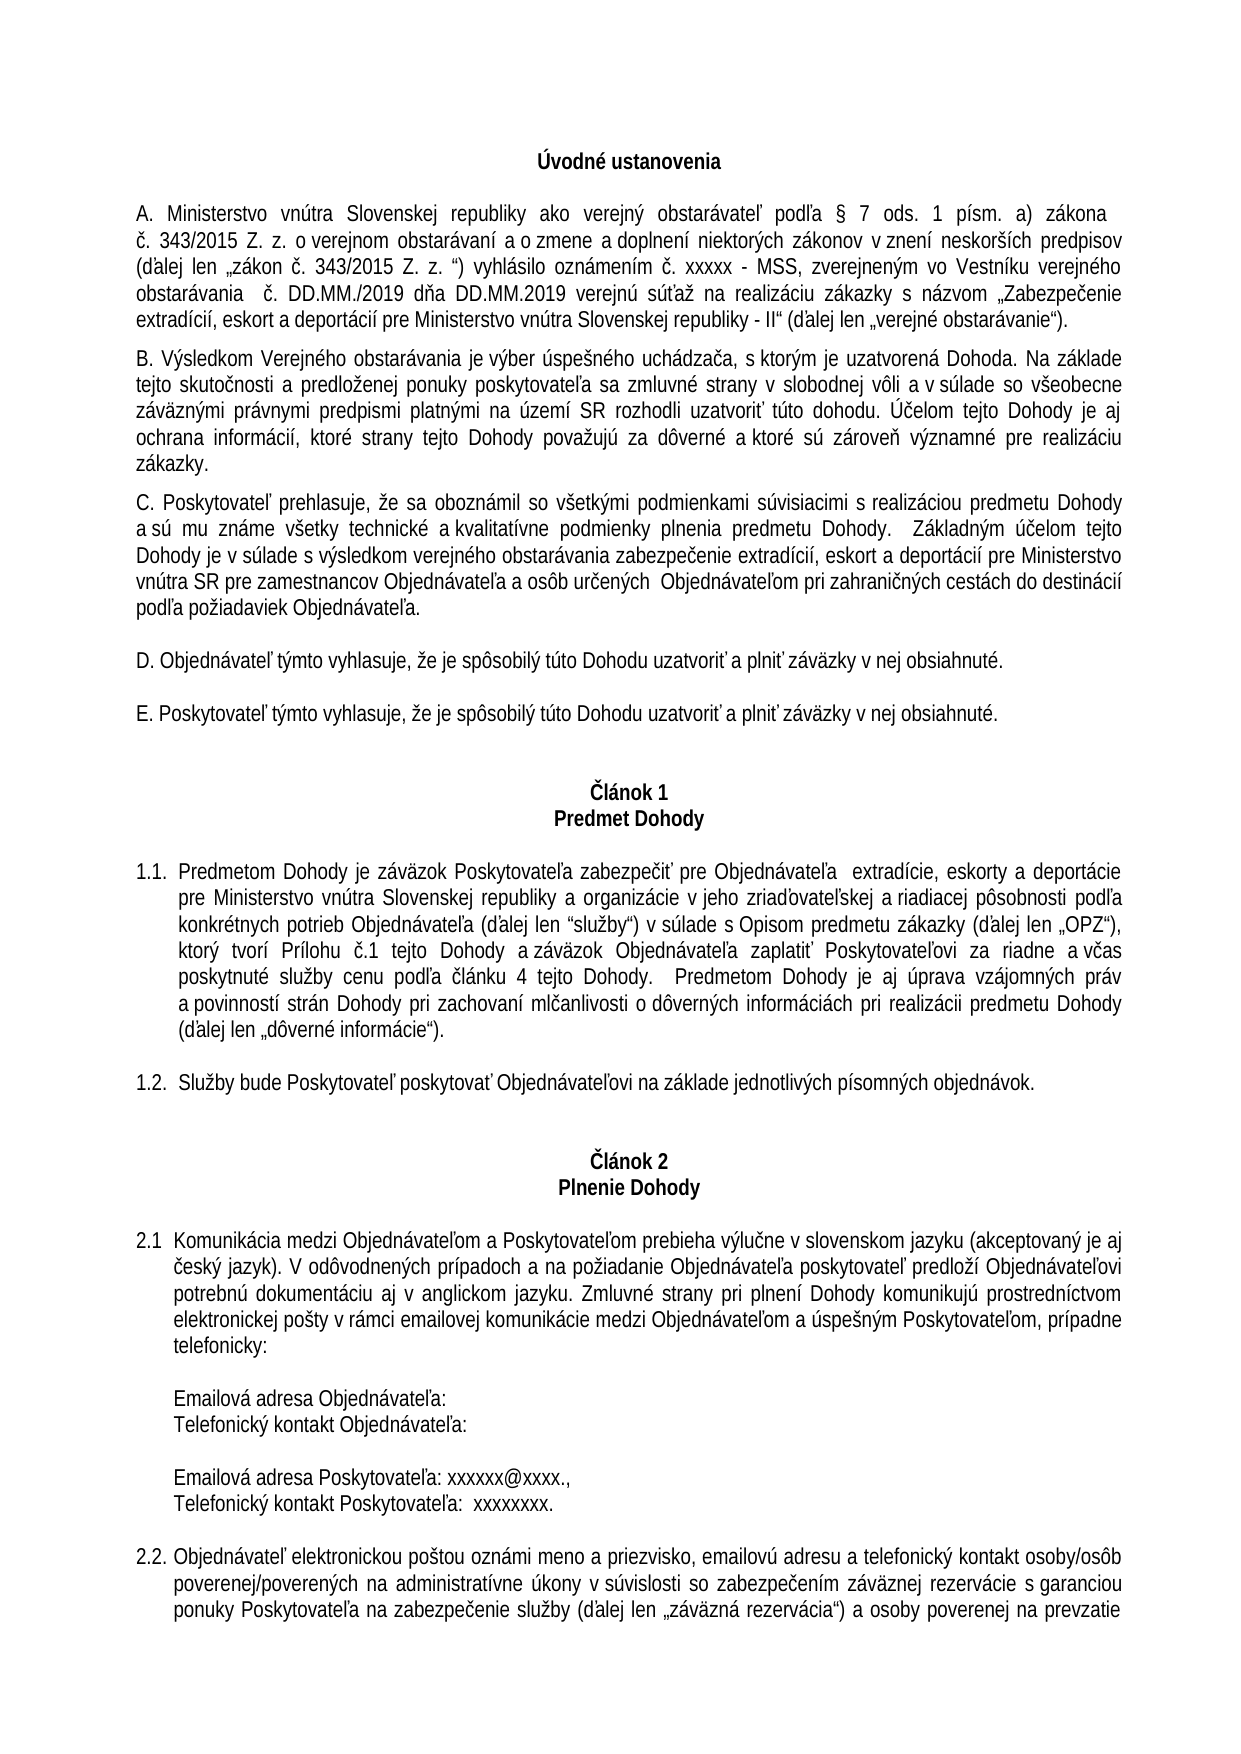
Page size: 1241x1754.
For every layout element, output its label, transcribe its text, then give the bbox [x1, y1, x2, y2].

text B. Výsledkom Verejného obstarávania je výber úspešného uchádzača, s ktorým je uzatvorená Dohoda. Na základe tejto skutočnosti a predloženej ponuky poskytovateľa sa zmluvné strany v slobodnej vôli a v súlade so všeobecne záväznými právnymi predpismi platnými na území SR rozhodli uzatvoriť túto dohodu. Účelom tejto Dohody je aj ochrana informácií, ktoré strany tejto Dohody považujú za dôverné a ktoré sú zároveň významné pre realizáciu zákazky. [136, 345, 1122, 476]
list Telefonický kontakt Poskytovateľa: xxxxxxxx. [173, 1490, 1122, 1517]
text Plnenie Dohody [136, 1174, 1122, 1201]
text E. Poskytovateľ týmto vyhlasuje, že je spôsobilý túto Dohodu uzatvoriť a plniť záväzky v nej obsiahnuté. [136, 700, 1122, 726]
text Článok 2 [136, 1148, 1122, 1174]
text D. Objednávateľ týmto vyhlasuje, že je spôsobilý túto Dohodu uzatvoriť a plniť záväzky v nej obsiahnuté. [136, 647, 1122, 673]
list Služby bude Poskytovateľ poskytovať Objednávateľovi na základe jednotlivých písomných objednávok. [136, 1069, 1122, 1095]
list Emailová adresa Poskytovateľa: xxxxxx@xxxx., [173, 1464, 1122, 1490]
text Predmet Dohody [136, 805, 1122, 832]
list Komunikácia medzi Objednávateľom a Poskytovateľom prebieha výlučne v slovenskom jazyku (akceptovaný je aj český jazyk). V odôvodnených prípadoch a na požiadanie Objednávateľa poskytovateľ predloží Objednávateľovi potrebnú dokumentáciu aj v anglickom jazyku. Zmluvné strany pri plnení Dohody komunikujú prostredníctvom elektronickej pošty v rámci emailovej komunikácie medzi Objednávateľom a úspešným Poskytovateľom, prípadne telefonicky: [136, 1227, 1122, 1359]
text A. Ministerstvo vnútra Slovenskej republiky ako verejný obstarávateľ podľa § 7 ods. 1 písm. a) zákona č. 343/2015 Z. z. o verejnom obstarávaní a o zmene a doplnení niektorých zákonov v znení neskorších predpisov (ďalej len „zákon č. 343/2015 Z. z. “) vyhlásilo oznámením č. xxxxx - MSS, zverejneným vo Vestníku verejného obstarávania č. DD.MM./2019 dňa DD.MM.2019 verejnú súťaž na realizáciu zákazky s názvom „Zabezpečenie extradícií, eskort a deportácií pre Ministerstvo vnútra Slovenskej republiky - II“ (ďalej len „verejné obstarávanie“). [136, 200, 1122, 332]
text C. Poskytovateľ prehlasuje, že sa oboznámil so všetkými podmienkami súvisiacimi s realizáciou predmetu Dohody a sú mu známe všetky technické a kvalitatívne podmienky plnenia predmetu Dohody. Základným účelom tejto Dohody je v súlade s výsledkom verejného obstarávania zabezpečenie extradícií, eskort a deportácií pre Ministerstvo vnútra SR pre zamestnancov Objednávateľa a osôb určených Objednávateľom pri zahraničných cestách do destinácií podľa požiadaviek Objednávateľa. [136, 489, 1122, 621]
list Telefonický kontakt Objednávateľa: [173, 1411, 1122, 1438]
list Emailová adresa Objednávateľa: [173, 1385, 1122, 1411]
text Článok 1 [136, 779, 1122, 805]
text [136, 1543, 1122, 1622]
text Úvodné ustanovenia [136, 148, 1122, 174]
list Predmetom Dohody je záväzok Poskytovateľa zabezpečiť pre Objednávateľa extradície, eskorty a deportácie pre Ministerstvo vnútra Slovenskej republiky a organizácie v jeho zriaďovateľskej a riadiacej pôsobnosti podľa konkrétnych potrieb Objednávateľa (ďalej len “služby“) v súlade s Opisom predmetu zákazky (ďalej len „OPZ“), ktorý tvorí Prílohu č.1 tejto Dohody a záväzok Objednávateľa zaplatiť Poskytovateľovi za riadne a včas poskytnuté služby cenu podľa článku 4 tejto Dohody. Predmetom Dohody je aj úprava vzájomných práv a povinností strán Dohody pri zachovaní mlčanlivosti o dôverných informáciách pri realizácii predmetu Dohody (ďalej len „dôverné informácie“). [136, 858, 1122, 1042]
